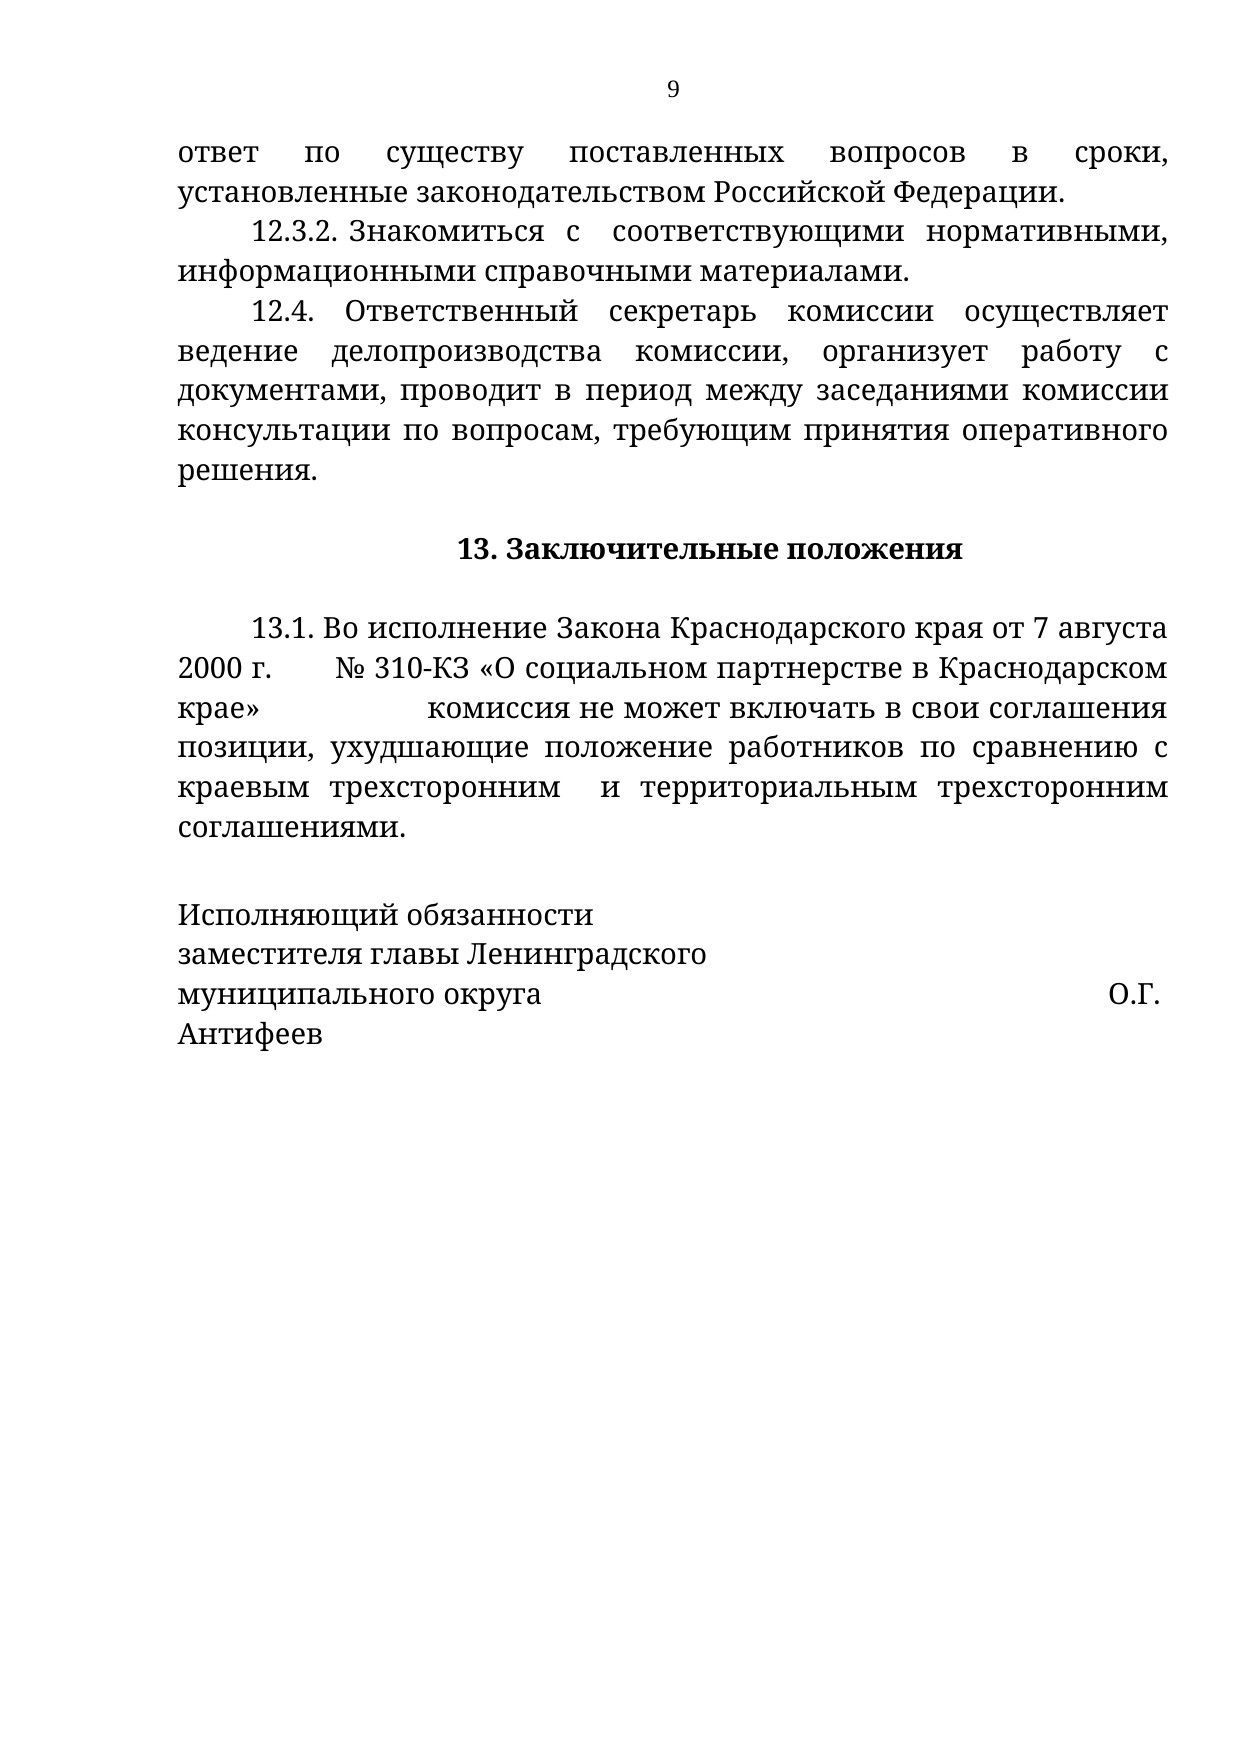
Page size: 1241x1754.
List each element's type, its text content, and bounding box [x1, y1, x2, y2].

text заместителя главы Ленинградского [177, 933, 1169, 973]
text 13. Заключительные положения [177, 528, 1169, 568]
text муниципального округа О.Г. Антифеев [177, 973, 1169, 1053]
text 12.3.2. Знакомиться с соответствующими нормативными, информационными справочными материалами. [177, 211, 1169, 290]
text Исполняющий обязанности [177, 894, 1169, 933]
text 12.4. Ответственный секретарь комиссии осуществляет ведение делопроизводства комиссии, организует работу с документами, проводит в период между заседаниями комиссии консультации по вопросам, требующим принятия оперативного решения. [177, 290, 1169, 488]
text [177, 131, 1169, 211]
text 13.1. Во исполнение Закона Краснодарского края от 7 августа 2000 г. № 310-КЗ «О социальном партнерстве в Краснодарском крае» комиссия не может включать в свои соглашения позиции, ухудшающие положение работников по сравнению с краевым трехсторонним и территориальным трехсторонним соглашениями. [177, 608, 1169, 846]
